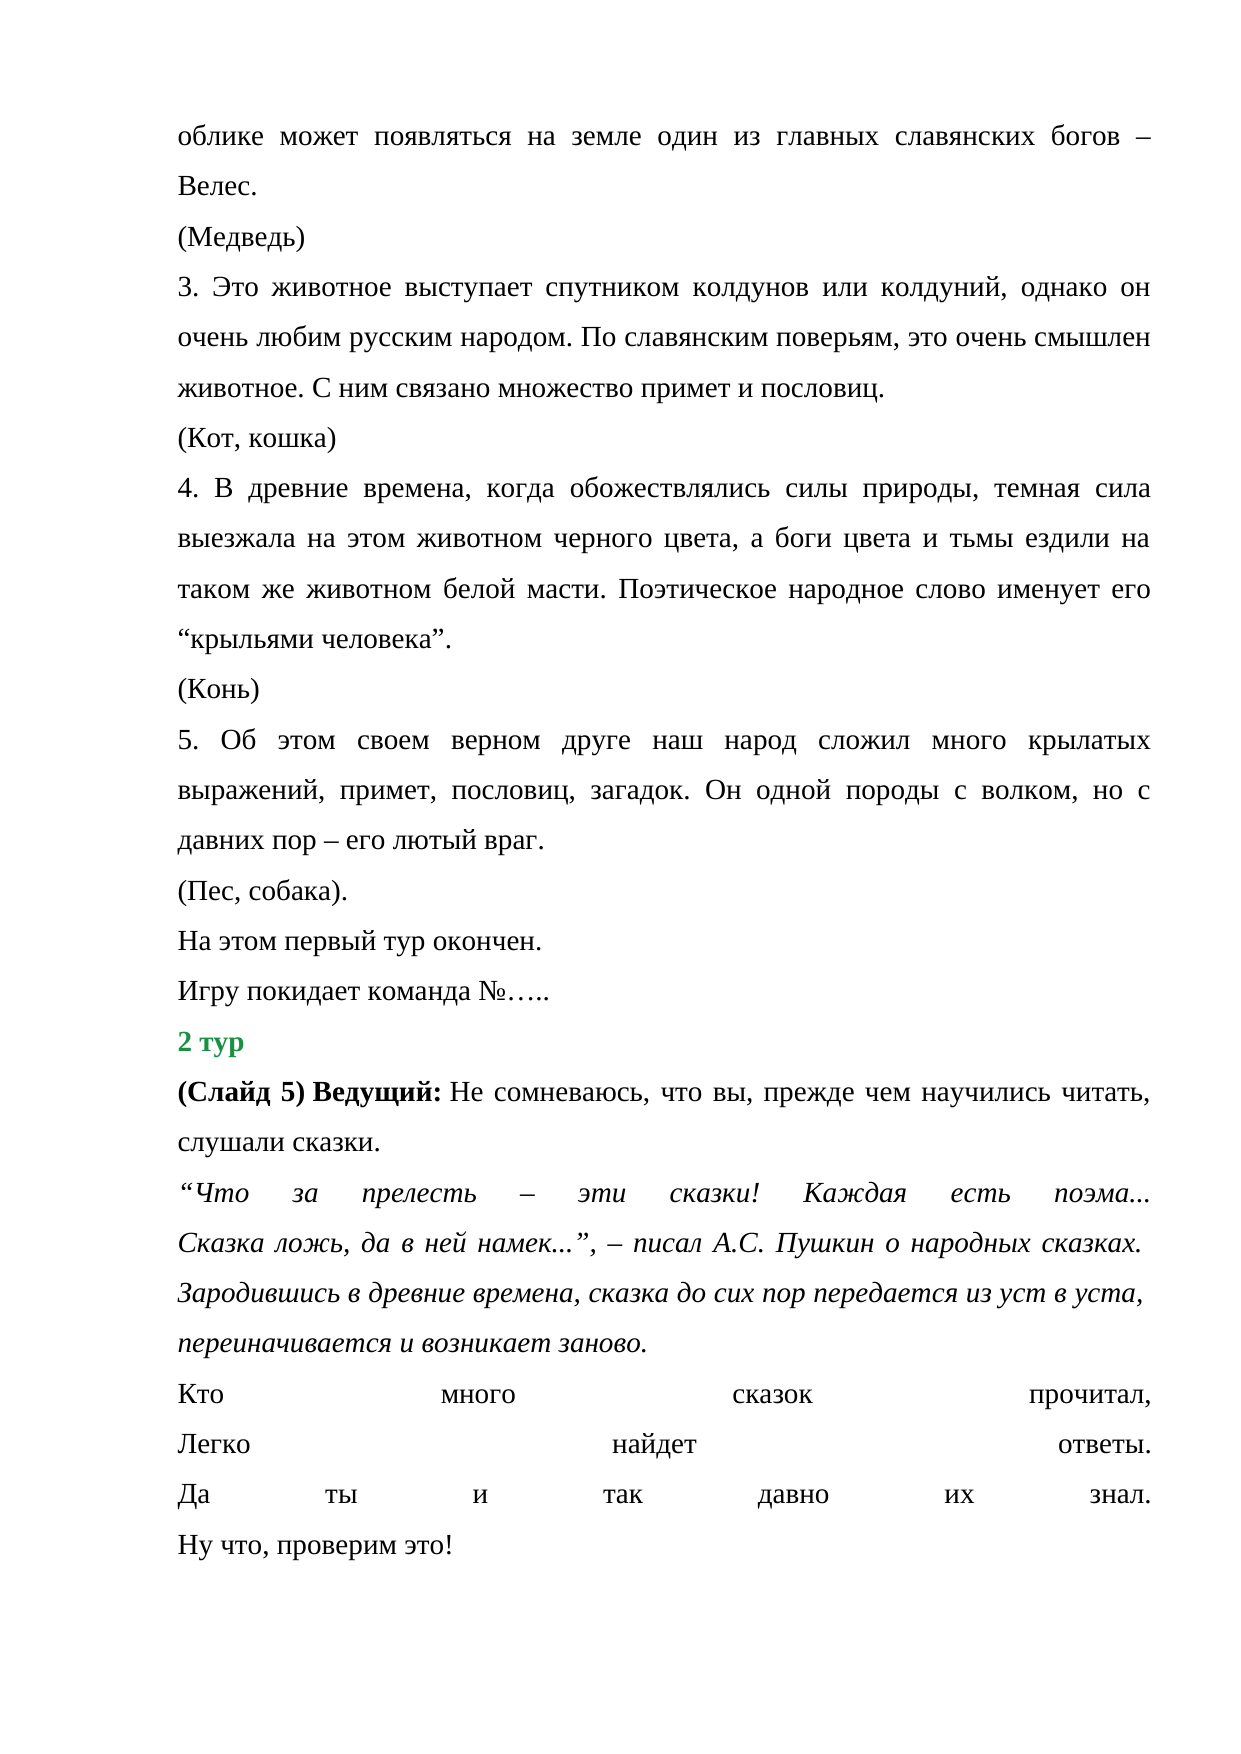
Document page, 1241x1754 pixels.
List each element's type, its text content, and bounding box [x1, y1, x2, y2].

text 5. Об этом своем верном друге наш народ сложил много крылатых выражений, примет, пословиц, загадок. Он одной породы с волком, но с давних пор – его лютый враг. [177, 722, 1152, 856]
text (Пес, собака). [177, 873, 1152, 906]
text (Медведь) [177, 219, 1152, 252]
text Игру покидает команда №….. [177, 973, 1152, 1007]
text (Конь) [177, 672, 1152, 705]
text (Кот, кошка) [177, 420, 1152, 453]
text 4. В древние времена, когда обожествлялись силы природы, темная сила выезжала на этом животном черного цвета, а боги цвета и тьмы ездили на таком же животном белой масти. Поэтическое народное слово именует его “крыльями человека”. [177, 470, 1152, 655]
text (Cлайд 5) Ведущий: Не сомневаюсь, что вы, прежде чем научились читать, слушали сказки. [177, 1074, 1152, 1158]
text 3. Это животное выступает спутником колдунов или колдуний, однако он очень любим русским народом. По славянским поверьям, это очень смышлен животное. С ним связано множество примет и пословиц. [177, 269, 1152, 403]
text 2 тур [177, 1024, 1152, 1057]
text Кто много сказок прочитал, Легко найдет ответы. Да ты и так давно их знал. Ну что, проверим это! [177, 1376, 1152, 1560]
text На этом первый тур окончен. [177, 923, 1152, 957]
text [177, 118, 1152, 202]
text “Что за прелесть – эти сказки! Каждая есть поэма... Сказка ложь, да в ней намек...”, – писал А.С. Пушкин о народных сказках. Зародившись в древние времена, сказка до сих пор передается из уст в уста, переиначивается и возникает заново. [177, 1175, 1152, 1359]
